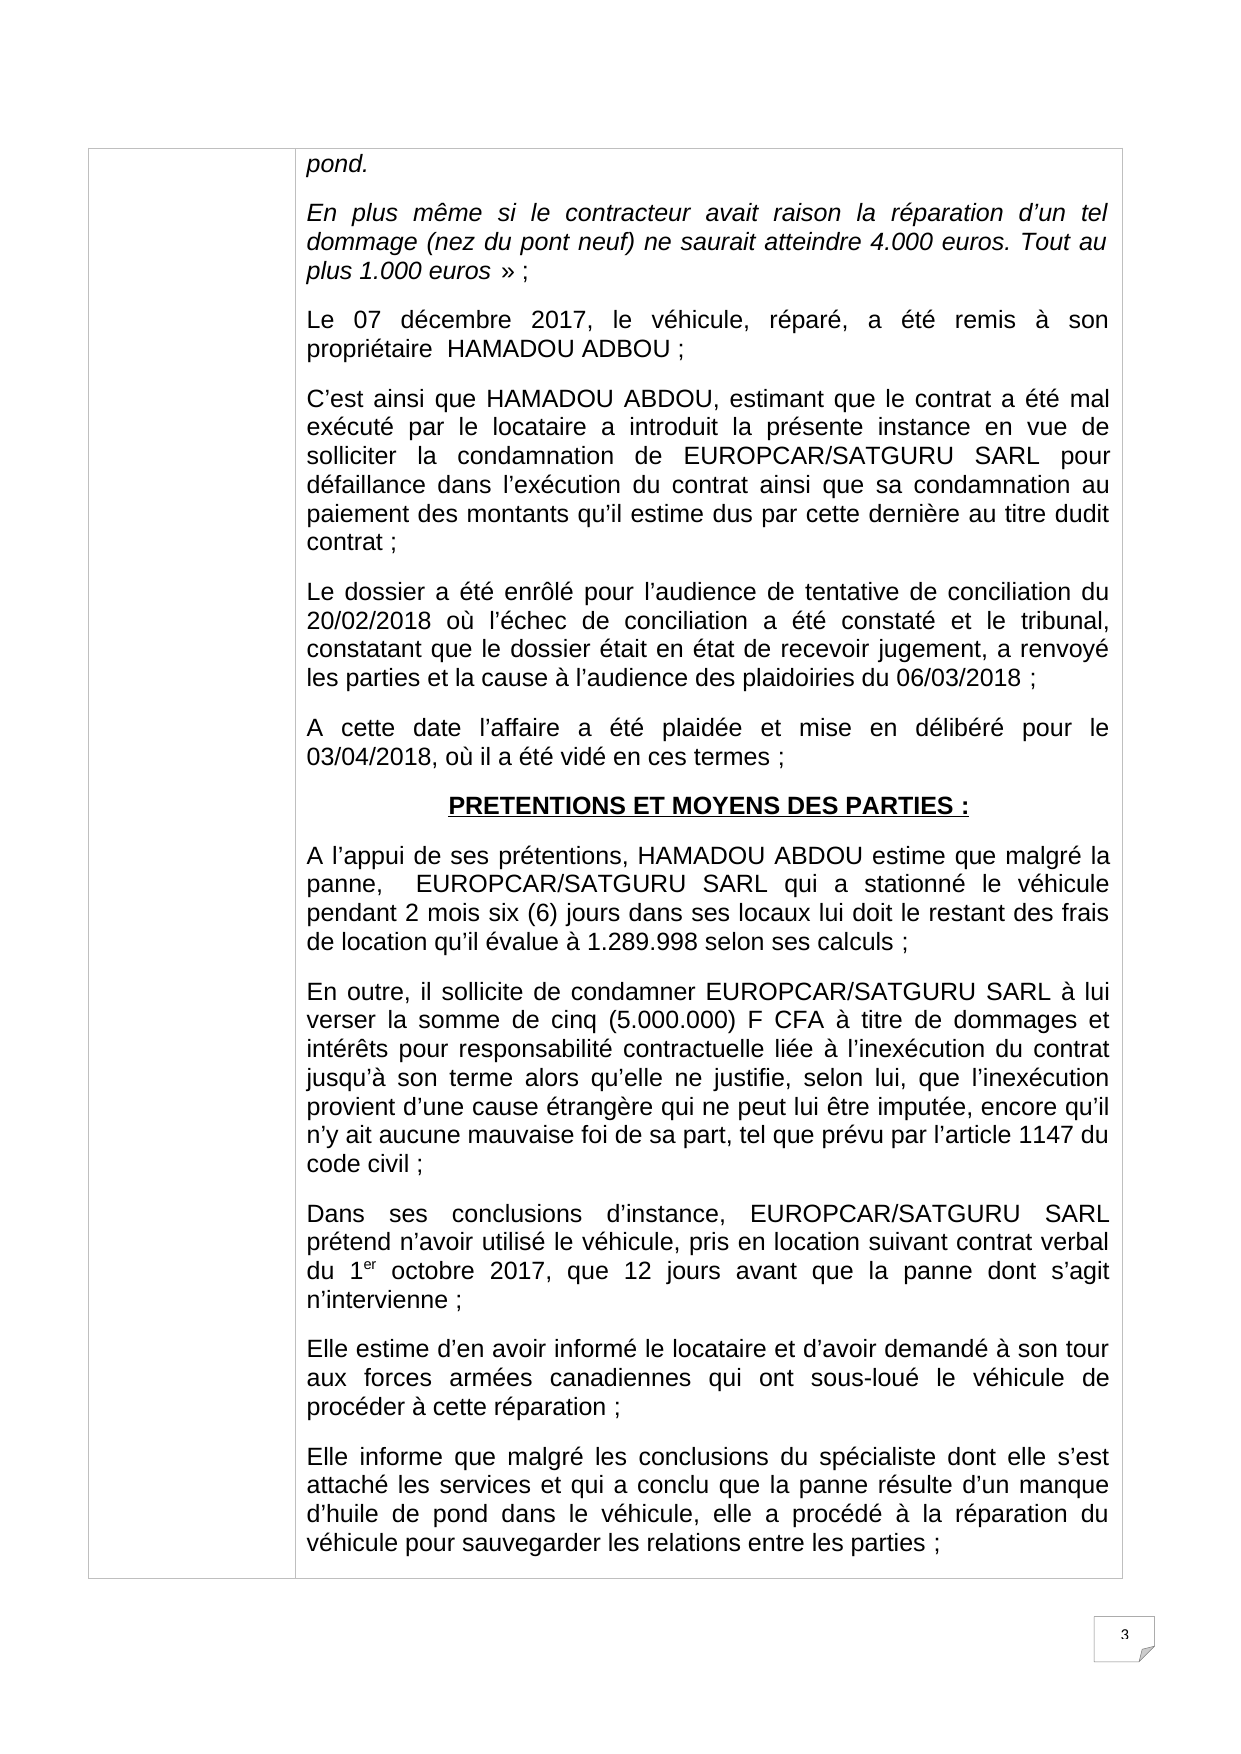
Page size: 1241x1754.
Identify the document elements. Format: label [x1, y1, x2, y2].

table_header [296, 149, 1122, 1577]
table_header [89, 149, 295, 1577]
